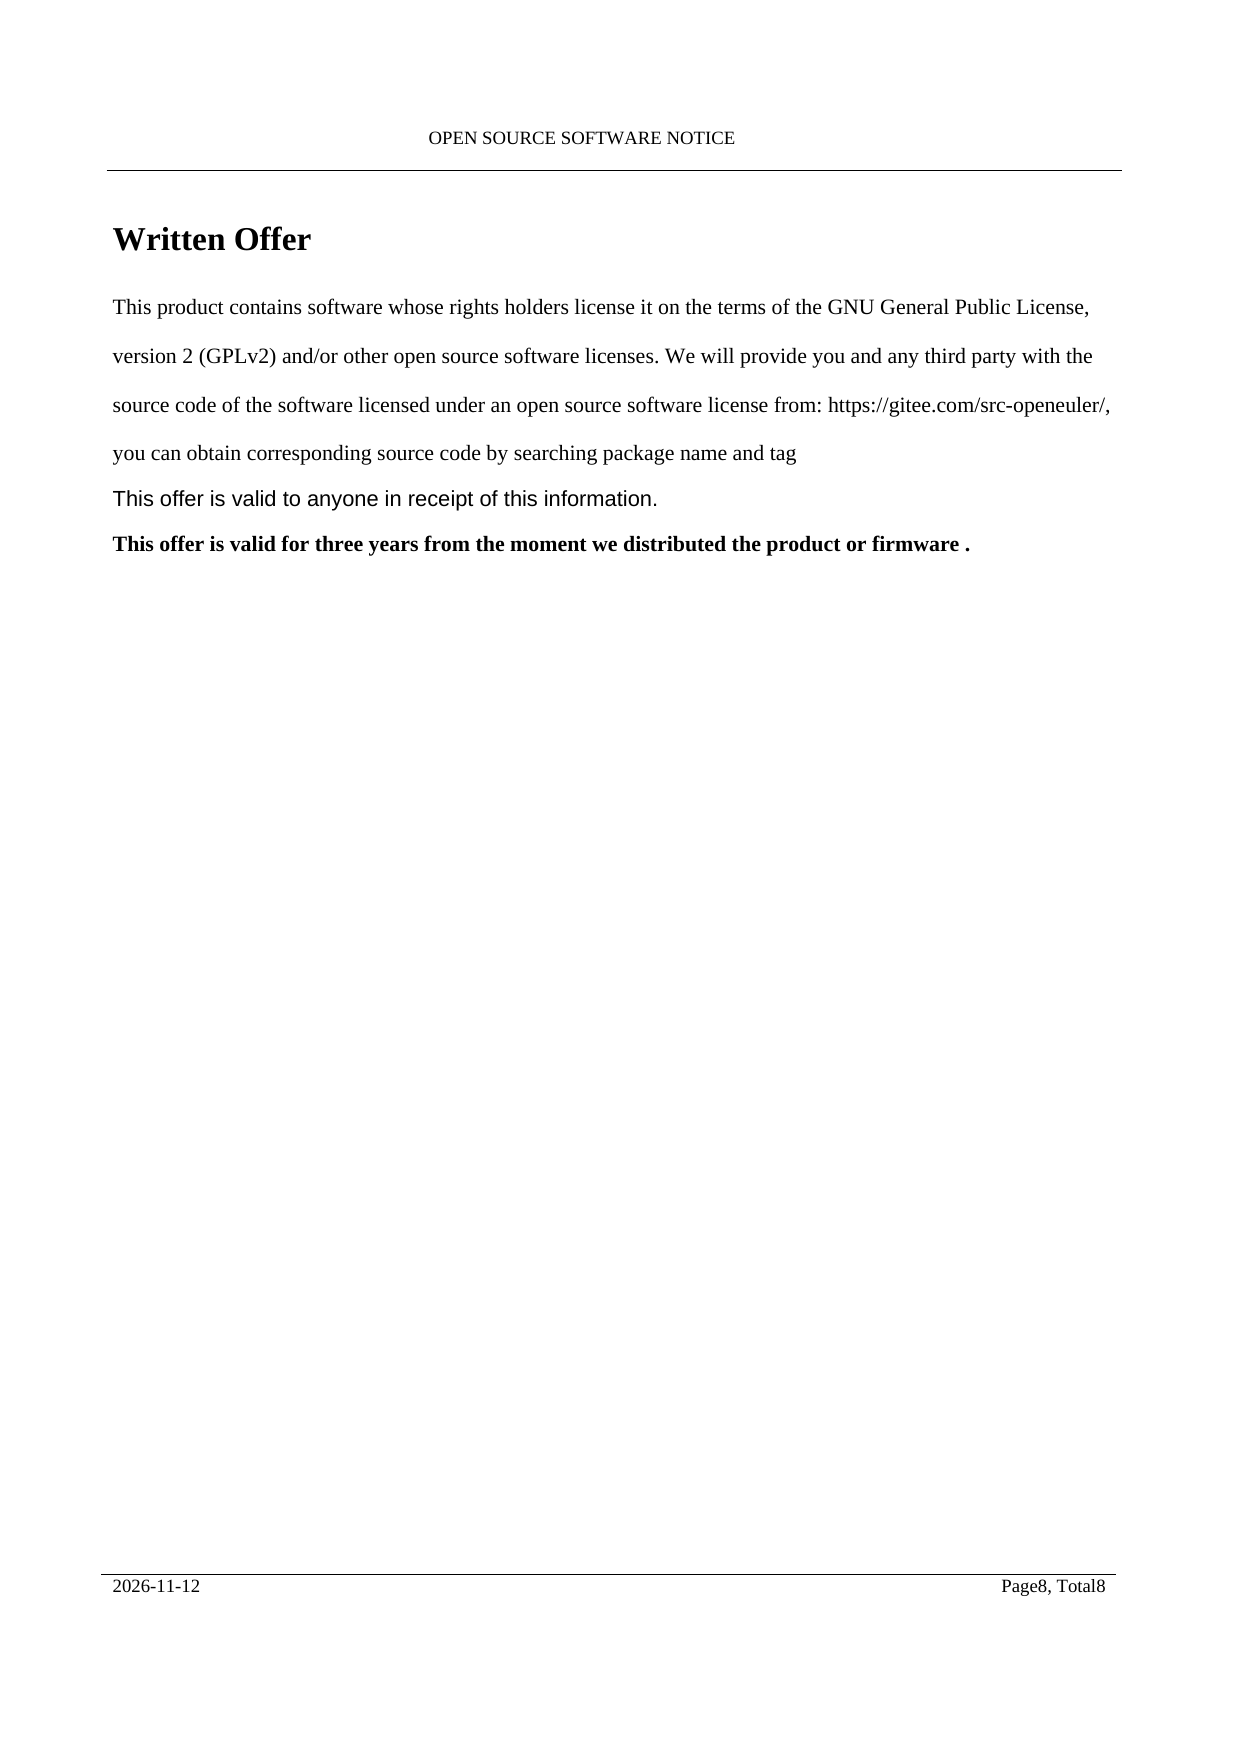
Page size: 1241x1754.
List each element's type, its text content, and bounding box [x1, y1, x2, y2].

text This offer is valid to anyone in receipt of this information. [112, 482, 1128, 514]
text Written Offer [112, 206, 1128, 271]
text This offer is valid for three years from the moment we distributed the product or firmware . [112, 527, 1128, 559]
text This product contains software whose rights holders license it on the terms of the GNU General Public License, version 2 (GPLv2) and/or other open source software licenses. We will provide you and any third party with the source code of the software licensed under an open source software license from: https://gitee.com/src-openeuler/, you can obtain corresponding source code by searching package name and tag [112, 291, 1128, 469]
